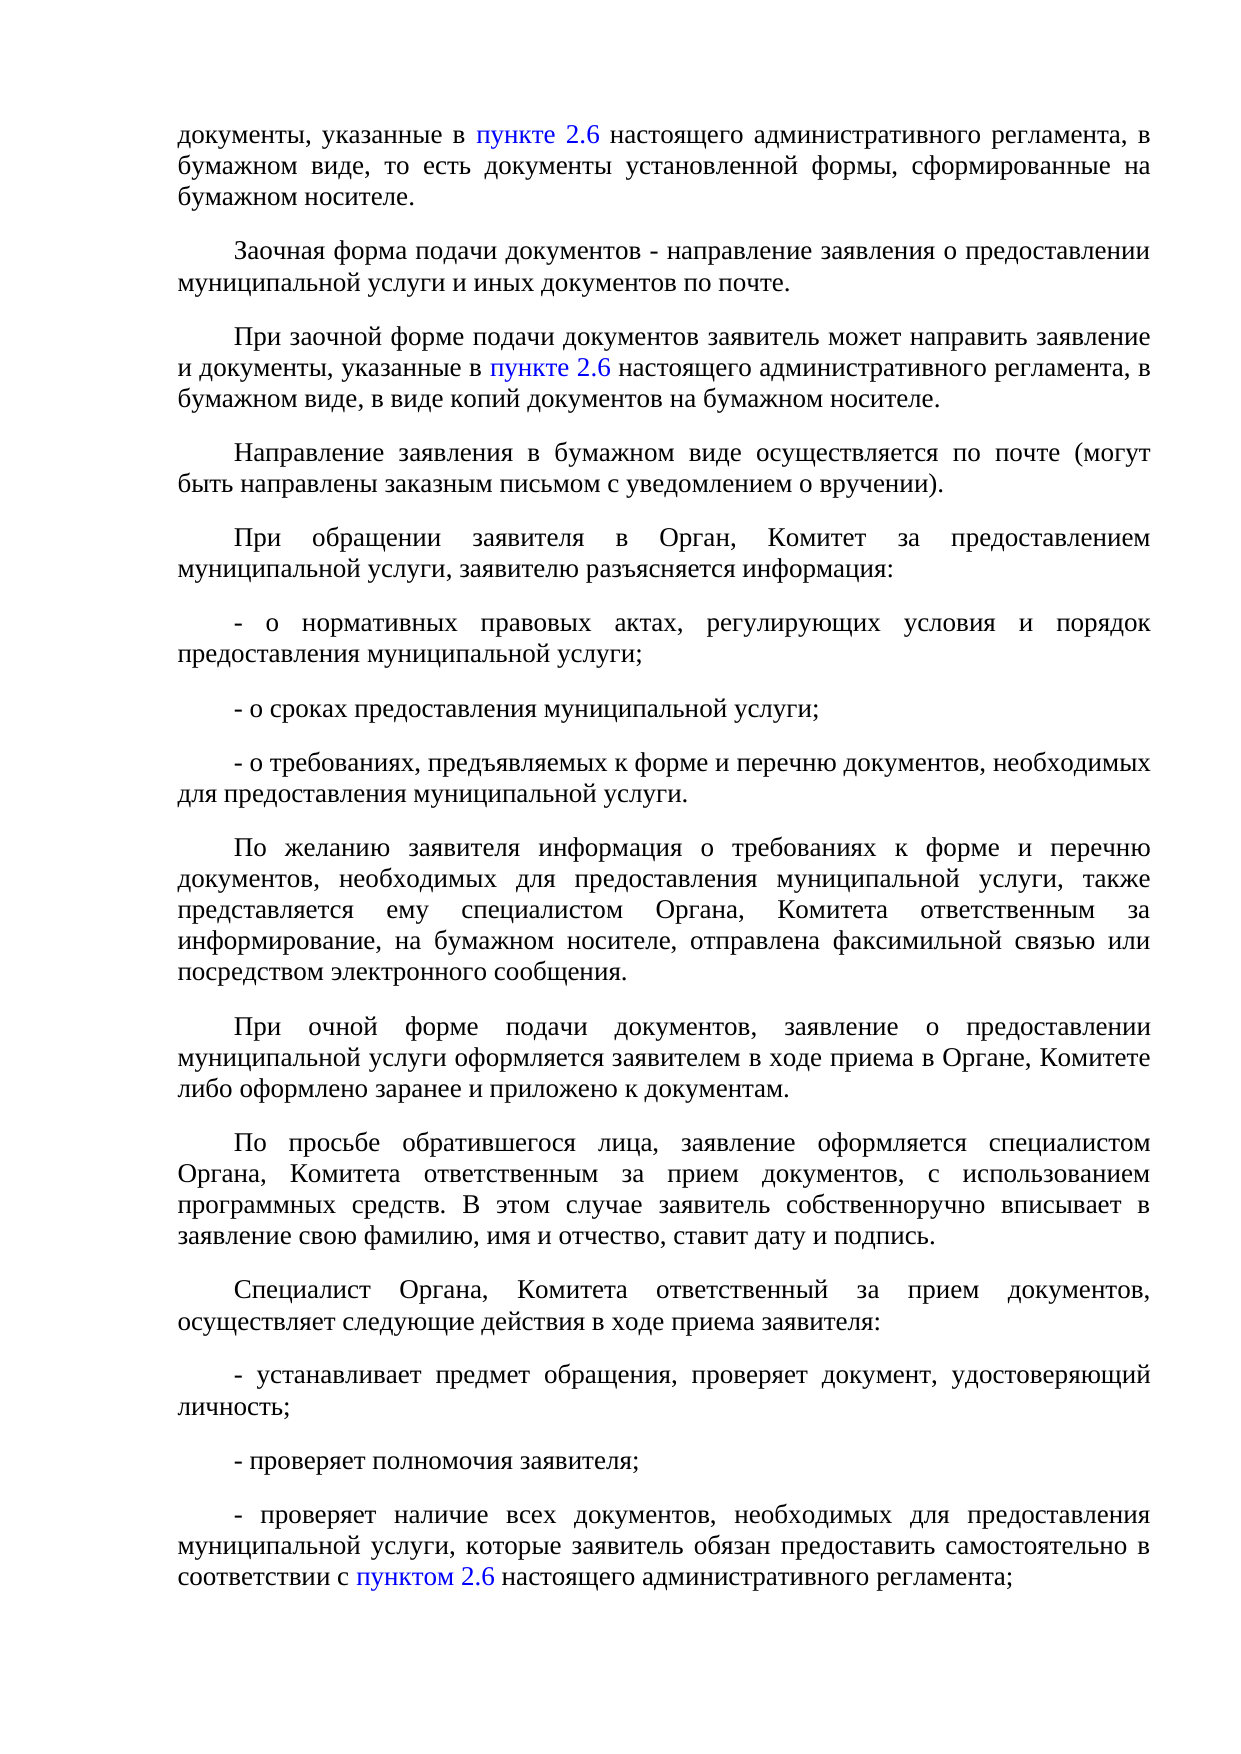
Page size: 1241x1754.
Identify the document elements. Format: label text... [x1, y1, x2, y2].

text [177, 118, 1152, 212]
text - о нормативных правовых актах, регулирующих условия и порядок предоставления муниципальной услуги; [177, 606, 1152, 669]
text - проверяет наличие всех документов, необходимых для предоставления муниципальной услуги, которые заявитель обязан предоставить самостоятельно в соответствии с пунктом 2.6 настоящего административного регламента; [177, 1498, 1152, 1591]
text По просьбе обратившегося лица, заявление оформляется специалистом Органа, Комитета ответственным за прием документов, с использованием программных средств. В этом случае заявитель собственноручно вписывает в заявление свою фамилию, имя и отчество, ставит дату и подпись. [177, 1126, 1152, 1251]
text По желанию заявителя информация о требованиях к форме и перечню документов, необходимых для предоставления муниципальной услуги, также представляется ему специалистом Органа, Комитета ответственным за информирование, на бумажном носителе, отправлена факсимильной связью или посредством электронного сообщения. [177, 831, 1152, 987]
text - проверяет полномочия заявителя; [177, 1444, 1152, 1475]
text При очной форме подачи документов, заявление о предоставлении муниципальной услуги оформляется заявителем в ходе приема в Органе, Комитете либо оформлено заранее и приложено к документам. [177, 1009, 1152, 1103]
text - о требованиях, предъявляемых к форме и перечню документов, необходимых для предоставления муниципальной услуги. [177, 746, 1152, 808]
text - устанавливает предмет обращения, проверяет документ, удостоверяющий личность; [177, 1359, 1152, 1421]
text Направление заявления в бумажном виде осуществляется по почте (могут быть направлены заказным письмом с уведомлением о вручении). [177, 436, 1152, 498]
text При обращении заявителя в Орган, Комитет за предоставлением муниципальной услуги, заявителю разъясняется информация: [177, 521, 1152, 583]
text Специалист Органа, Комитета ответственный за прием документов, осуществляет следующие действия в ходе приема заявителя: [177, 1273, 1152, 1336]
text Заочная форма подачи документов - направление заявления о предоставлении муниципальной услуги и иных документов по почте. [177, 234, 1152, 297]
text При заочной форме подачи документов заявитель может направить заявление и документы, указанные в пункте 2.6 настоящего административного регламента, в бумажном виде, в виде копий документов на бумажном носителе. [177, 320, 1152, 413]
text - о сроках предоставления муниципальной услуги; [177, 692, 1152, 723]
